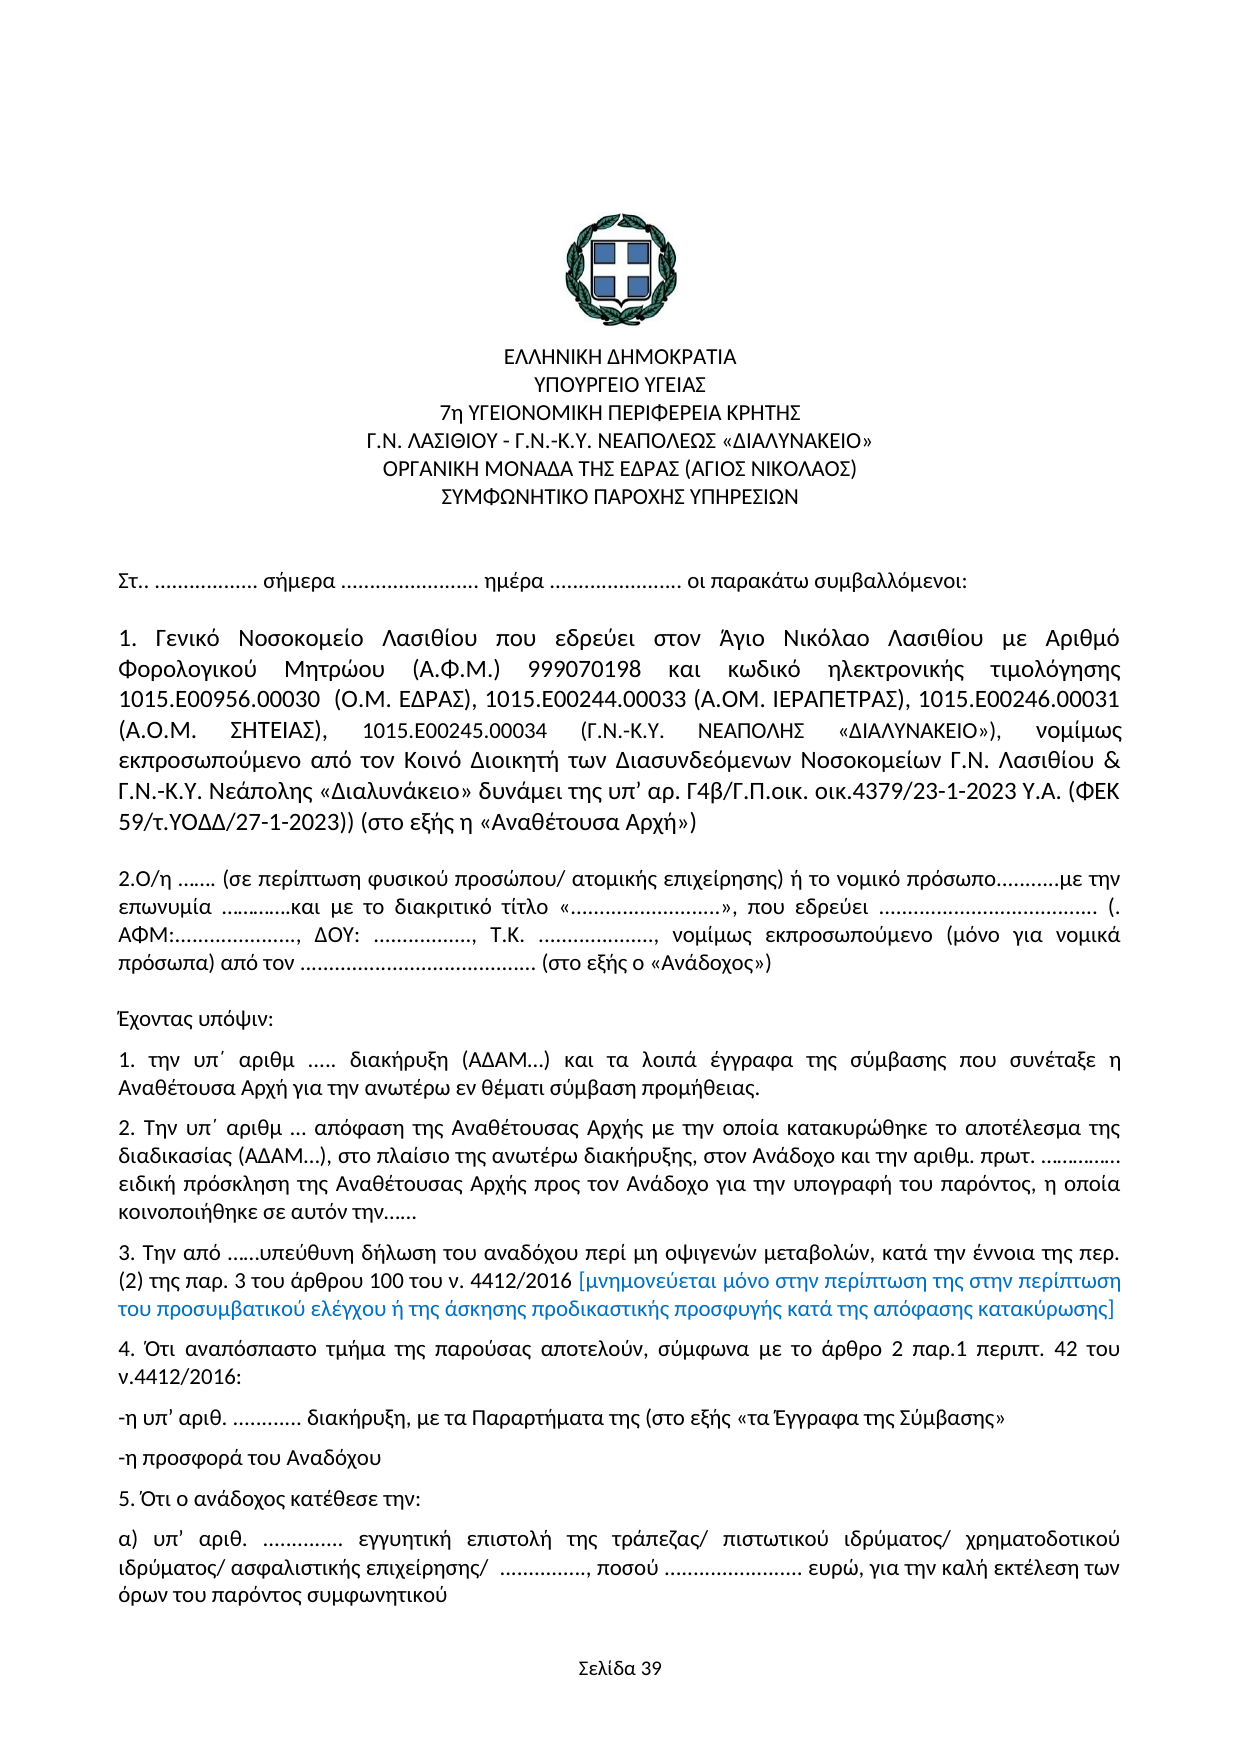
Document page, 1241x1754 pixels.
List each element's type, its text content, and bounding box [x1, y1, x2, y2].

list 7η ΥΓΕΙΟΝΟΜΙΚΗ ΠΕΡΙΦΕΡΕΙΑ ΚΡΗΤΗΣ [118, 398, 1122, 426]
text ΣΥΜΦΩΝΗΤΙΚΟ ΠΑΡΟΧΗΣ ΥΠΗΡΕΣΙΩΝ [118, 482, 1122, 510]
text 2.Ο/η ……. (σε περίπτωση φυσικού προσώπου/ ατομικής επιχείρησης) ή το νομικό πρόσωπο...........με την επωνυμία ………….και με το διακριτικό τίτλο «..........................», που εδρεύει ...................................... (. ΑΦΜ:....................., ΔΟΥ: ................., Τ.Κ. ...................., νομίμως εκπροσωπούμενο (μόνο για νομικά πρόσωπα) από τον ......................................... (στο εξής ο «Ανάδοχος») [118, 864, 1122, 976]
text -η προσφορά του Αναδόχου [118, 1443, 1122, 1472]
text 4. Ότι αναπόσπαστο τμήμα της παρούσας αποτελούν, σύμφωνα με το άρθρο 2 παρ.1 περιπτ. 42 του ν.4412/2016: [118, 1334, 1122, 1391]
list ΟΡΓΑΝΙΚΗ ΜΟΝΑΔΑ ΤΗΣ ΕΔΡΑΣ (ΑΓΙΟΣ ΝΙΚΟΛΑΟΣ) [118, 454, 1122, 482]
text 1. Γενικό Νοσοκομείο Λασιθίου που εδρεύει στον Άγιο Νικόλαο Λασιθίου με Αριθμό Φορολογικού Μητρώου (Α.Φ.Μ.) 999070198 και κωδικό ηλεκτρονικής τιμολόγησης 1015.E00956.00030 (Ο.Μ. ΕΔΡΑΣ), 1015.E00244.00033 (Α.ΟΜ. ΙΕΡΑΠΕΤΡΑΣ), 1015.E00246.00031 (Α.Ο.Μ. ΣΗΤΕΙΑΣ), 1015.E00245.00034 (Γ.Ν.-Κ.Υ. ΝΕΑΠΟΛΗΣ «ΔΙΑΛΥΝΑΚΕΙΟ»), νομίμως εκπροσωπούμενο από τον Κοινό Διοικητή των Διασυνδεόμενων Νοσοκομείων Γ.Ν. Λασιθίου & Γ.Ν.-Κ.Υ. Νεάπολης «Διαλυνάκειο» δυνάμει της υπ’ αρ. Γ4β/Γ.Π.οικ. οικ.4379/23-1-2023 Υ.Α. (ΦΕΚ 59/τ.ΥΟΔΔ/27-1-2023)) (στο εξής η «Αναθέτουσα Αρχή») [118, 622, 1122, 836]
list ΕΛΛΗΝΙΚΗ ΔΗΜΟΚΡΑΤΙΑ [118, 342, 1122, 370]
text 1. την υπ΄ αριθμ ..... διακήρυξη (ΑΔΑΜ…) και τα λοιπά έγγραφα της σύμβασης που συνέταξε η Αναθέτουσα Αρχή για την ανωτέρω εν θέματι σύμβαση προμήθειας. [118, 1045, 1122, 1101]
text 5. Ότι ο ανάδοχος κατέθεσε την: [118, 1484, 1122, 1512]
text 3. Την από ……υπεύθυνη δήλωση του αναδόχου περί μη οψιγενών μεταβολών, κατά την έννοια της περ. (2) της παρ. 3 του άρθρου 100 του ν. 4412/2016 [μνημονεύεται μόνο στην περίπτωση της στην περίπτωση του προσυμβατικού ελέγχου ή της άσκησης προδικαστικής προσφυγής κατά της απόφασης κατακύρωσης] [118, 1238, 1122, 1322]
list Γ.Ν. ΛΑΣΙΘΙΟΥ - Γ.Ν.-Κ.Υ. ΝΕΑΠΟΛΕΩΣ «ΔΙΑΛΥΝΑΚΕΙΟ» [118, 426, 1122, 454]
text -η υπ’ αριθ. ............ διακήρυξη, με τα Παραρτήματα της (στο εξής «τα Έγγραφα της Σύμβασης» [118, 1403, 1122, 1431]
text Στ.. .................. σήμερα ........................ ημέρα ....................... οι παρακάτω συμβαλλόμενοι: [118, 566, 1122, 594]
text Έχοντας υπόψιν: [118, 1004, 1122, 1032]
text α) υπ’ αριθ. .............. εγγυητική επιστολή της τράπεζας/ πιστωτικού ιδρύματος/ χρηματοδοτικού ιδρύματος/ ασφαλιστικής επιχείρησης/ ..............., ποσού ........................ ευρώ, για την καλή εκτέλεση των όρων του παρόντος συμφωνητικού [118, 1524, 1122, 1609]
text 2. Την υπ΄ αριθμ … απόφαση της Αναθέτουσας Αρχής με την οποία κατακυρώθηκε το αποτέλεσμα της διαδικασίας (ΑΔΑΜ…), στο πλαίσιο της ανωτέρω διακήρυξης, στον Ανάδοχο και την αριθμ. πρωτ. …………… ειδική πρόσκληση της Αναθέτουσας Αρχής προς τον Ανάδοχο για την υπογραφή του παρόντος, η οποία κοινοποιήθηκε σε αυτόν την…... [118, 1113, 1122, 1225]
list ΥΠΟΥΡΓΕΙΟ ΥΓΕΙΑΣ [118, 370, 1122, 398]
picture [562, 212, 680, 328]
